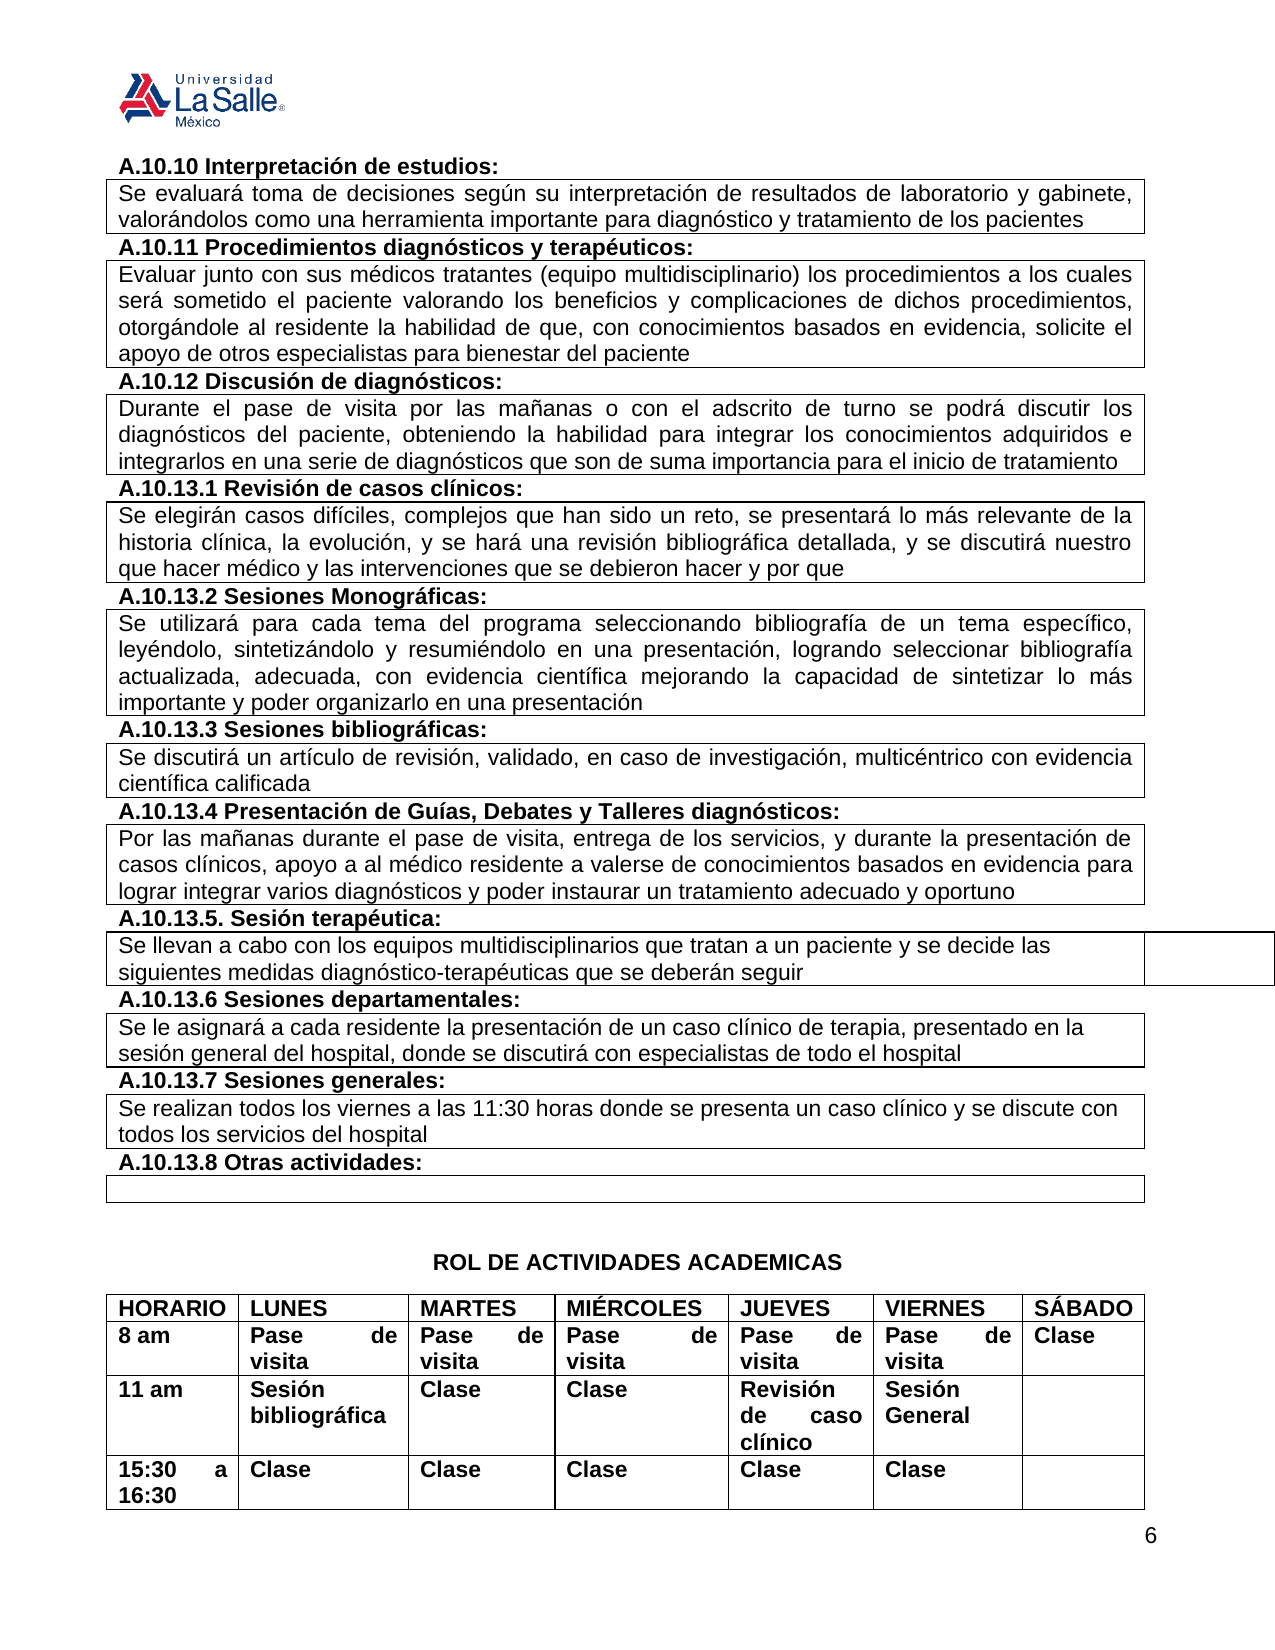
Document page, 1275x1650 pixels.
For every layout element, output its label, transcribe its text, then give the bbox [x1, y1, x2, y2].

text A.10.13.6 Sesiones departamentales: [118, 986, 1157, 1013]
table_header [1145, 933, 1274, 985]
table_cell Pase de visita [409, 1322, 554, 1375]
text A.10.13.3 Sesiones bibliográficas: [118, 716, 1157, 743]
table_cell Revisión de caso clínico [729, 1376, 873, 1455]
table_cell Sesión General [874, 1376, 1022, 1455]
table_cell Clase [556, 1376, 728, 1455]
text A.10.13.1 Revisión de casos clínicos: [118, 475, 1157, 501]
picture [118, 73, 286, 127]
table_header Se utilizará para cada tema del programa seleccionando bibliografía de un tema específico, leyéndolo, sintetizándolo y resumiéndolo en una presentación, logrando seleccionar bibliografía actualizada, adecuada, con evidencia científica mejorando la capacidad de sintetizar lo más importante y poder organizarlo en una presentación [107, 610, 1144, 715]
text A.10.13.2 Sesiones Monográficas: [118, 583, 1157, 609]
table_header MIÉRCOLES [556, 1295, 728, 1321]
table_header Por las mañanas durante el pase de visita, entrega de los servicios, y durante la presentación de casos clínicos, apoyo a al médico residente a valerse de conocimientos basados en evidencia para lograr integrar varios diagnósticos y poder instaurar un tratamiento adecuado y oportuno [107, 825, 1144, 904]
table_cell Clase [874, 1456, 1022, 1508]
text A.10.13.7 Sesiones generales: [118, 1067, 1157, 1094]
table_cell Clase [409, 1376, 554, 1455]
table_header SÁBADO [1023, 1295, 1144, 1321]
table_cell Pase de visita [874, 1322, 1022, 1375]
table_header Durante el pase de visita por las mañanas o con el adscrito de turno se podrá discutir los diagnósticos del paciente, obteniendo la habilidad para integrar los conocimientos adquiridos e integrarlos en una serie de diagnósticos que son de suma importancia para el inicio de tratamiento [107, 395, 1144, 474]
text A.10.10 Interpretación de estudios: [118, 153, 1157, 179]
text A.10.13.5. Sesión terapéutica: [118, 905, 1157, 931]
table_header HORARIO [107, 1295, 238, 1321]
table_cell Pase de visita [729, 1322, 873, 1375]
table_header Evaluar junto con sus médicos tratantes (equipo multidisciplinario) los procedimientos a los cuales será sometido el paciente valorando los beneficios y complicaciones de dichos procedimientos, otorgándole al residente la habilidad de que, con conocimientos basados en evidencia, solicite el apoyo de otros especialistas para bienestar del paciente [107, 261, 1144, 367]
table_header MARTES [409, 1295, 554, 1321]
text A.10.13.4 Presentación de Guías, Debates y Talleres diagnósticos: [118, 798, 1157, 824]
table_header VIERNES [874, 1295, 1022, 1321]
table_cell Clase [409, 1456, 554, 1508]
table_cell Pase de visita [239, 1322, 408, 1375]
table_cell 8 am [107, 1322, 238, 1375]
table_header Se llevan a cabo con los equipos multidisciplinarios que tratan a un paciente y se decide las siguientes medidas diagnóstico-terapéuticas que se deberán seguir [107, 933, 1144, 985]
table_cell Clase [1023, 1322, 1144, 1375]
table_header JUEVES [729, 1295, 873, 1321]
table_header Se evaluará toma de decisiones según su interpretación de resultados de laboratorio y gabinete, valorándolos como una herramienta importante para diagnóstico y tratamiento de los pacientes [107, 180, 1144, 233]
table_header Se elegirán casos difíciles, complejos que han sido un reto, se presentará lo más relevante de la historia clínica, la evolución, y se hará una revisión bibliográfica detallada, y se discutirá nuestro que hacer médico y las intervenciones que se debieron hacer y por que [107, 503, 1144, 582]
table_cell 11 am [107, 1376, 238, 1455]
table_header Se discutirá un artículo de revisión, validado, en caso de investigación, multicéntrico con evidencia científica calificada [107, 744, 1144, 797]
table_cell [1023, 1376, 1144, 1455]
table_cell Clase [729, 1456, 873, 1508]
text A.10.13.8 Otras actividades: [118, 1148, 1157, 1175]
table_header [107, 1176, 1144, 1202]
table_header Se le asignará a cada residente la presentación de un caso clínico de terapia, presentado en la sesión general del hospital, donde se discutirá con especialistas de todo el hospital [107, 1014, 1144, 1066]
table_cell [1023, 1456, 1144, 1508]
text ROL DE ACTIVIDADES ACADEMICAS [118, 1248, 1157, 1275]
table_header LUNES [239, 1295, 408, 1321]
table_cell Clase [239, 1456, 408, 1508]
table_cell 15:30 a 16:30 horas [107, 1456, 238, 1508]
table_header Se realizan todos los viernes a las 11:30 horas donde se presenta un caso clínico y se discute con todos los servicios del hospital [107, 1095, 1144, 1147]
text A.10.12 Discusión de diagnósticos: [118, 368, 1157, 394]
table_cell Sesión bibliográfica [239, 1376, 408, 1455]
table_cell Clase [556, 1456, 728, 1508]
table_cell Pase de visita [556, 1322, 728, 1375]
text A.10.11 Procedimientos diagnósticos y terapéuticos: [118, 234, 1157, 260]
